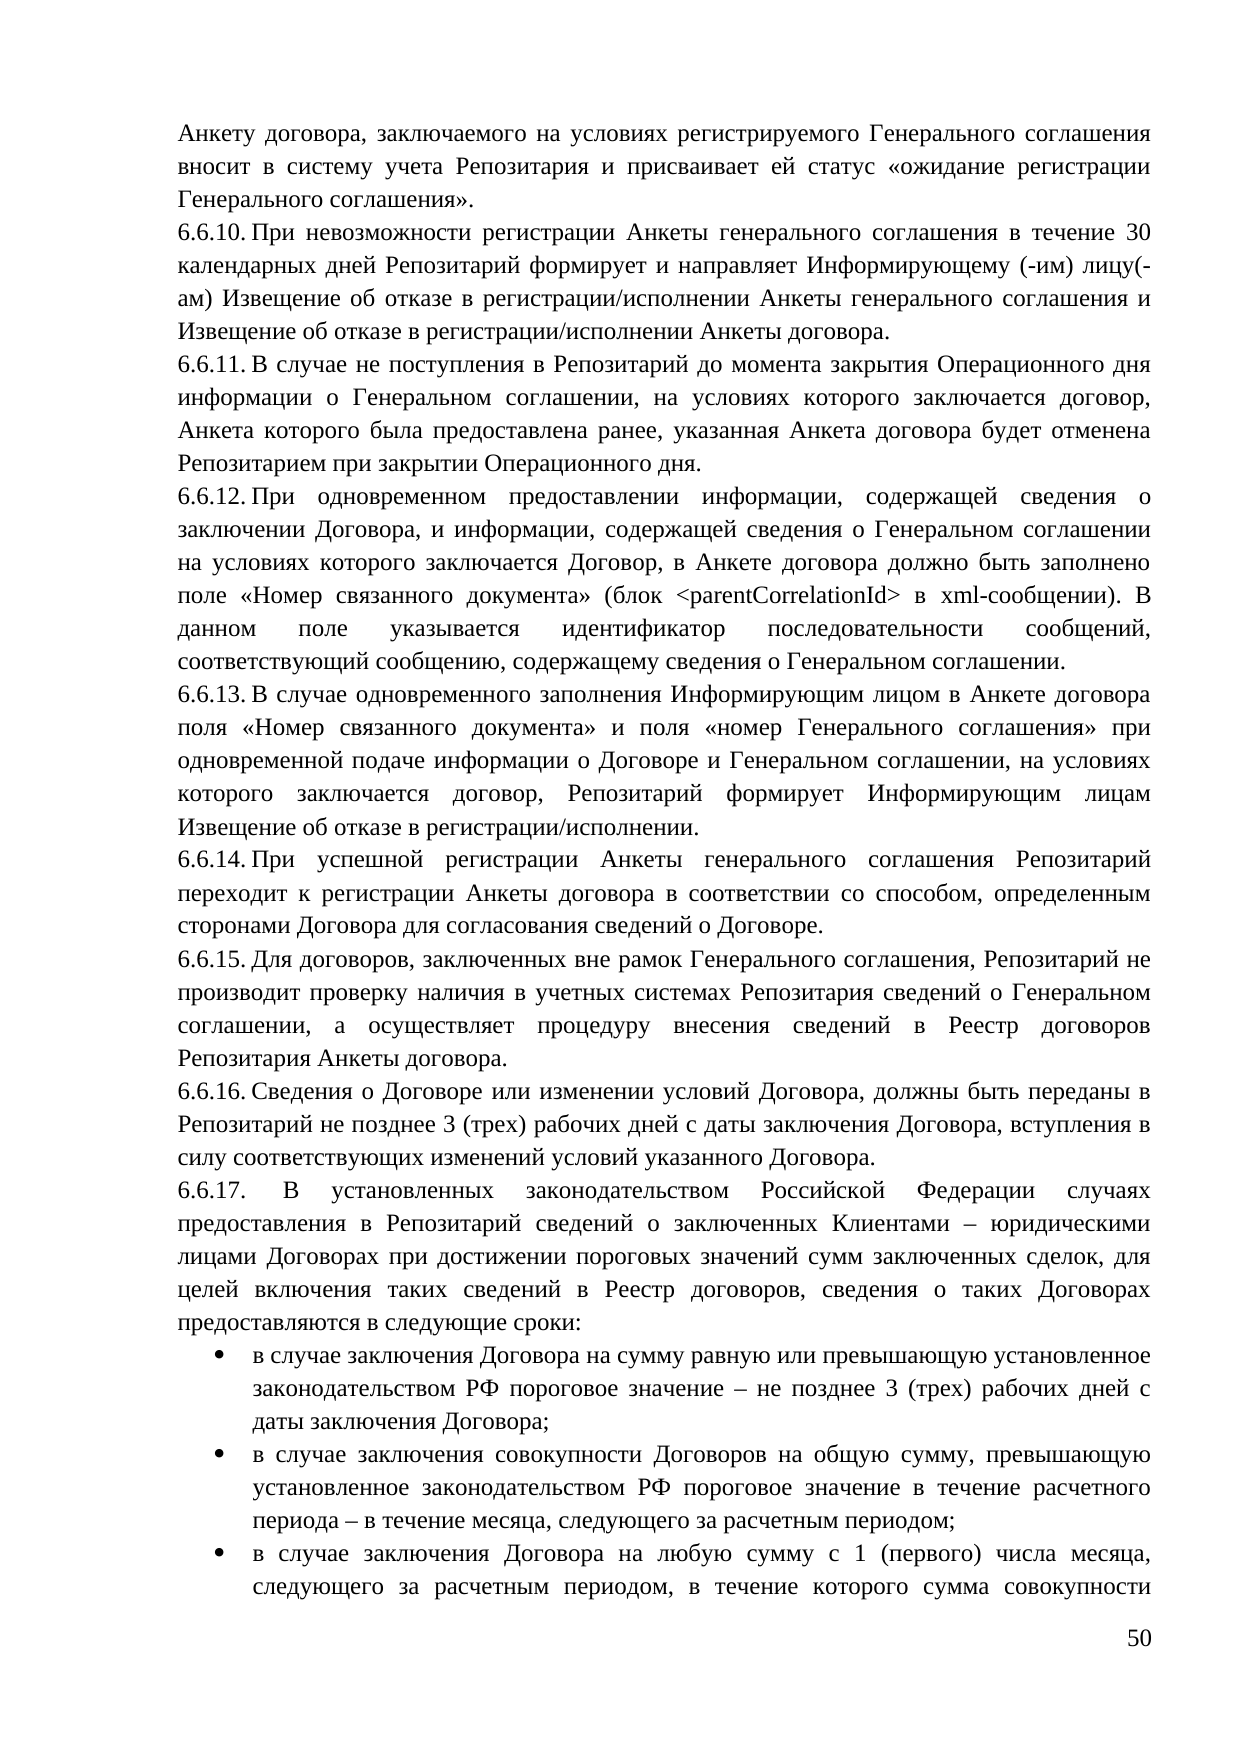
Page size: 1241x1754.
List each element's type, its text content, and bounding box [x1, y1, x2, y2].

list При одновременном предоставлении информации, содержащей сведения о заключении Договора, и информации, содержащей сведения о Генеральном соглашении на условиях которого заключается Договор, в Анкете договора должно быть заполнено поле «Номер связанного документа» (блок <parentCorrelationId> в xml-сообщении). В данном поле указывается идентификатор последовательности сообщений, соответствующий сообщению, содержащему сведения о Генеральном соглашении. [177, 481, 1152, 675]
list Сведения о Договоре или изменении условий Договора, должны быть переданы в Репозитарий не позднее 3 (трех) рабочих дней с даты заключения Договора, вступления в силу соответствующих изменений условий указанного Договора. [177, 1076, 1152, 1171]
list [177, 118, 1152, 213]
list В случае одновременного заполнения Информирующим лицом в Анкете договора поля «Номер связанного документа» и поля «номер Генерального соглашения» при одновременной подаче информации о Договоре и Генеральном соглашении, на условиях которого заключается договор, Репозитарий формирует Информирующим лицам Извещение об отказе в регистрации/исполнении. [177, 679, 1152, 840]
list В случае не поступления в Репозитарий до момента закрытия Операционного дня информации о Генеральном соглашении, на условиях которого заключается договор, Анкета которого была предоставлена ранее, указанная Анкета договора будет отменена Репозитарием при закрытии Операционного дня. [177, 349, 1152, 477]
list Для договоров, заключенных вне рамок Генерального соглашения, Репозитарий не производит проверку наличия в учетных системах Репозитария сведений о Генеральном соглашении, а осуществляет процедуру внесения сведений в Реестр договоров Репозитария Анкеты договора. [177, 944, 1152, 1071]
list При успешной регистрации Анкеты генерального соглашения Репозитарий переходит к регистрации Анкеты договора в соответствии со способом, определенным сторонами Договора для согласования сведений о Договоре. [177, 844, 1152, 939]
list в случае заключения совокупности Договоров на общую сумму, превышающую установленное законодательством РФ пороговое значение в течение расчетного периода – в течение месяца, следующего за расчетным периодом; [215, 1439, 1152, 1534]
list в случае заключения Договора на сумму равную или превышающую установленное законодательством РФ пороговое значение – не позднее 3 (трех) рабочих дней с даты заключения Договора; [215, 1340, 1152, 1435]
list При невозможности регистрации Анкеты генерального соглашения в течение 30 календарных дней Репозитарий формирует и направляет Информирующему (-им) лицу(-ам) Извещение об отказе в регистрации/исполнении Анкеты генерального соглашения и Извещение об отказе в регистрации/исполнении Анкеты договора. [177, 217, 1152, 345]
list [215, 1538, 1152, 1600]
list В установленных законодательством Российской Федерации случаях предоставления в Репозитарий сведений о заключенных Клиентами – юридическими лицами Договорах при достижении пороговых значений сумм заключенных сделок, для целей включения таких сведений в Реестр договоров, сведения о таких Договорах предоставляются в следующие сроки: [177, 1175, 1152, 1336]
